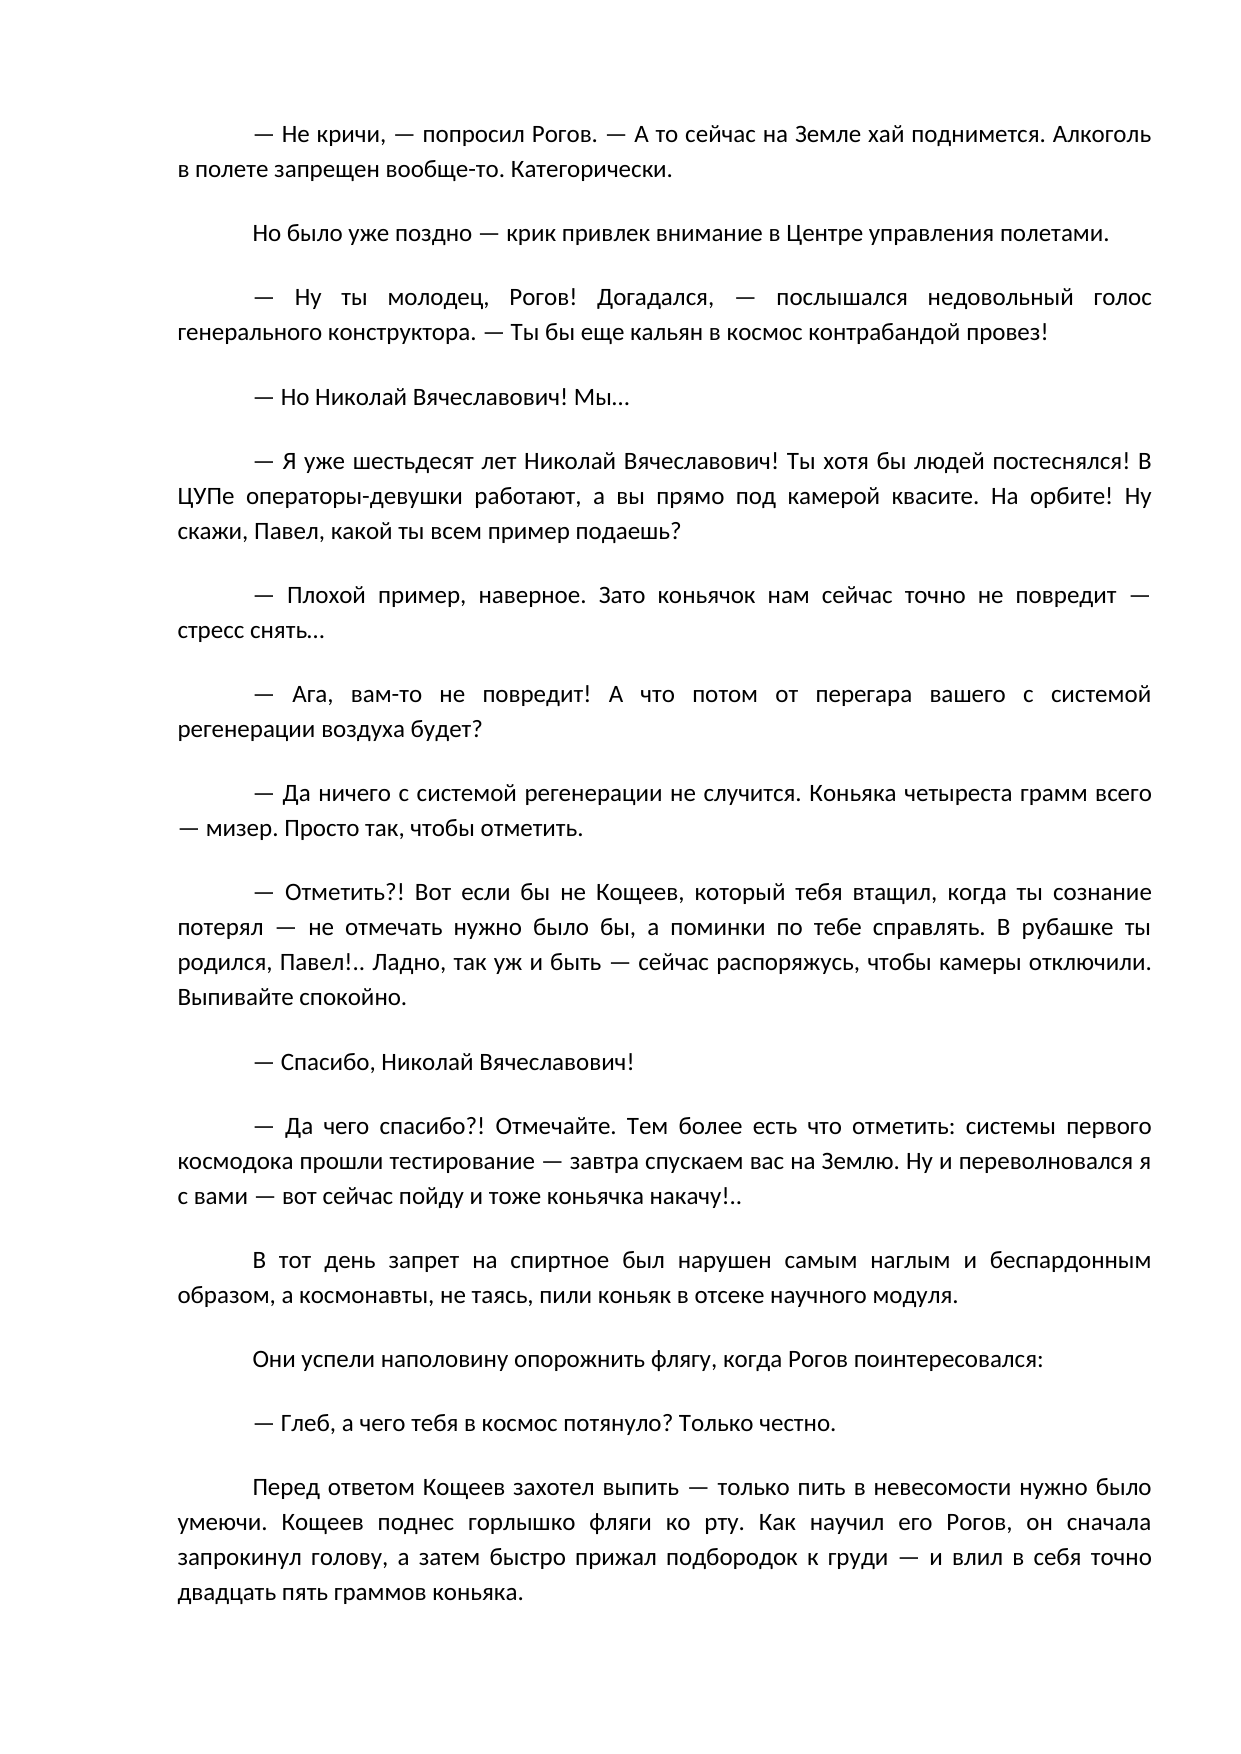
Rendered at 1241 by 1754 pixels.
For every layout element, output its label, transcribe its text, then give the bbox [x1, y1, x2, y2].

text Они успели наполовину опорожнить флягу, когда Рогов поинтересовался: [177, 1343, 1152, 1374]
text — Я уже шестьдесят лет Николай Вячеславович! Ты хотя бы людей постеснялся! В ЦУПе операторы-девушки работают, а вы прямо под камерой квасите. На орбите! Ну скажи, Павел, какой ты всем пример подаешь? [177, 445, 1152, 545]
text Но было уже поздно — крик привлек внимание в Центре управления полетами. [177, 217, 1152, 248]
text — Да чего спасибо?! Отмечайте. Тем более есть что отметить: системы первого космодока прошли тестирование — завтра спускаем вас на Землю. Ну и переволновался я с вами — вот сейчас пойду и тоже коньячка накачу!.. [177, 1110, 1152, 1210]
text — Плохой пример, наверное. Зато коньячок нам сейчас точно не повредит — стресс снять… [177, 579, 1152, 644]
text — Спасибо, Николай Вячеславович! [177, 1046, 1152, 1076]
text — Ну ты молодец, Рогов! Догадался, — послышался недовольный голос генерального конструктора. — Ты бы еще кальян в космос контрабандой провез! [177, 281, 1152, 347]
text — Отметить?! Вот если бы не Кощеев, который тебя втащил, когда ты сознание потерял — не отмечать нужно было бы, а поминки по тебе справлять. В рубашке ты родился, Павел!.. Ладно, так уж и быть — сейчас распоряжусь, чтобы камеры отключили. Выпивайте спокойно. [177, 876, 1152, 1012]
text — Ага, вам-то не повредит! А что потом от перегара вашего с системой регенерации воздуха будет? [177, 678, 1152, 744]
text — Да ничего с системой регенерации не случится. Коньяка четыреста грамм всего — мизер. Просто так, чтобы отметить. [177, 777, 1152, 843]
text — Глеб, а чего тебя в космос потянуло? Только честно. [177, 1407, 1152, 1438]
text В тот день запрет на спиртное был нарушен самым наглым и беспардонным образом, а космонавты, не таясь, пили коньяк в отсеке научного модуля. [177, 1244, 1152, 1309]
text Перед ответом Кощеев захотел выпить — только пить в невесомости нужно было умеючи. Кощеев поднес горлышко фляги ко рту. Как научил его Рогов, он сначала запрокинул голову, а затем быстро прижал подбородок к груди — и влил в себя точно двадцать пять граммов коньяка. [177, 1471, 1152, 1607]
text — Не кричи, — попросил Рогов. — А то сейчас на Земле хай поднимется. Алкоголь в полете запрещен вообще-то. Категорически. [177, 118, 1152, 184]
text — Но Николай Вячеславович! Мы… [177, 381, 1152, 411]
